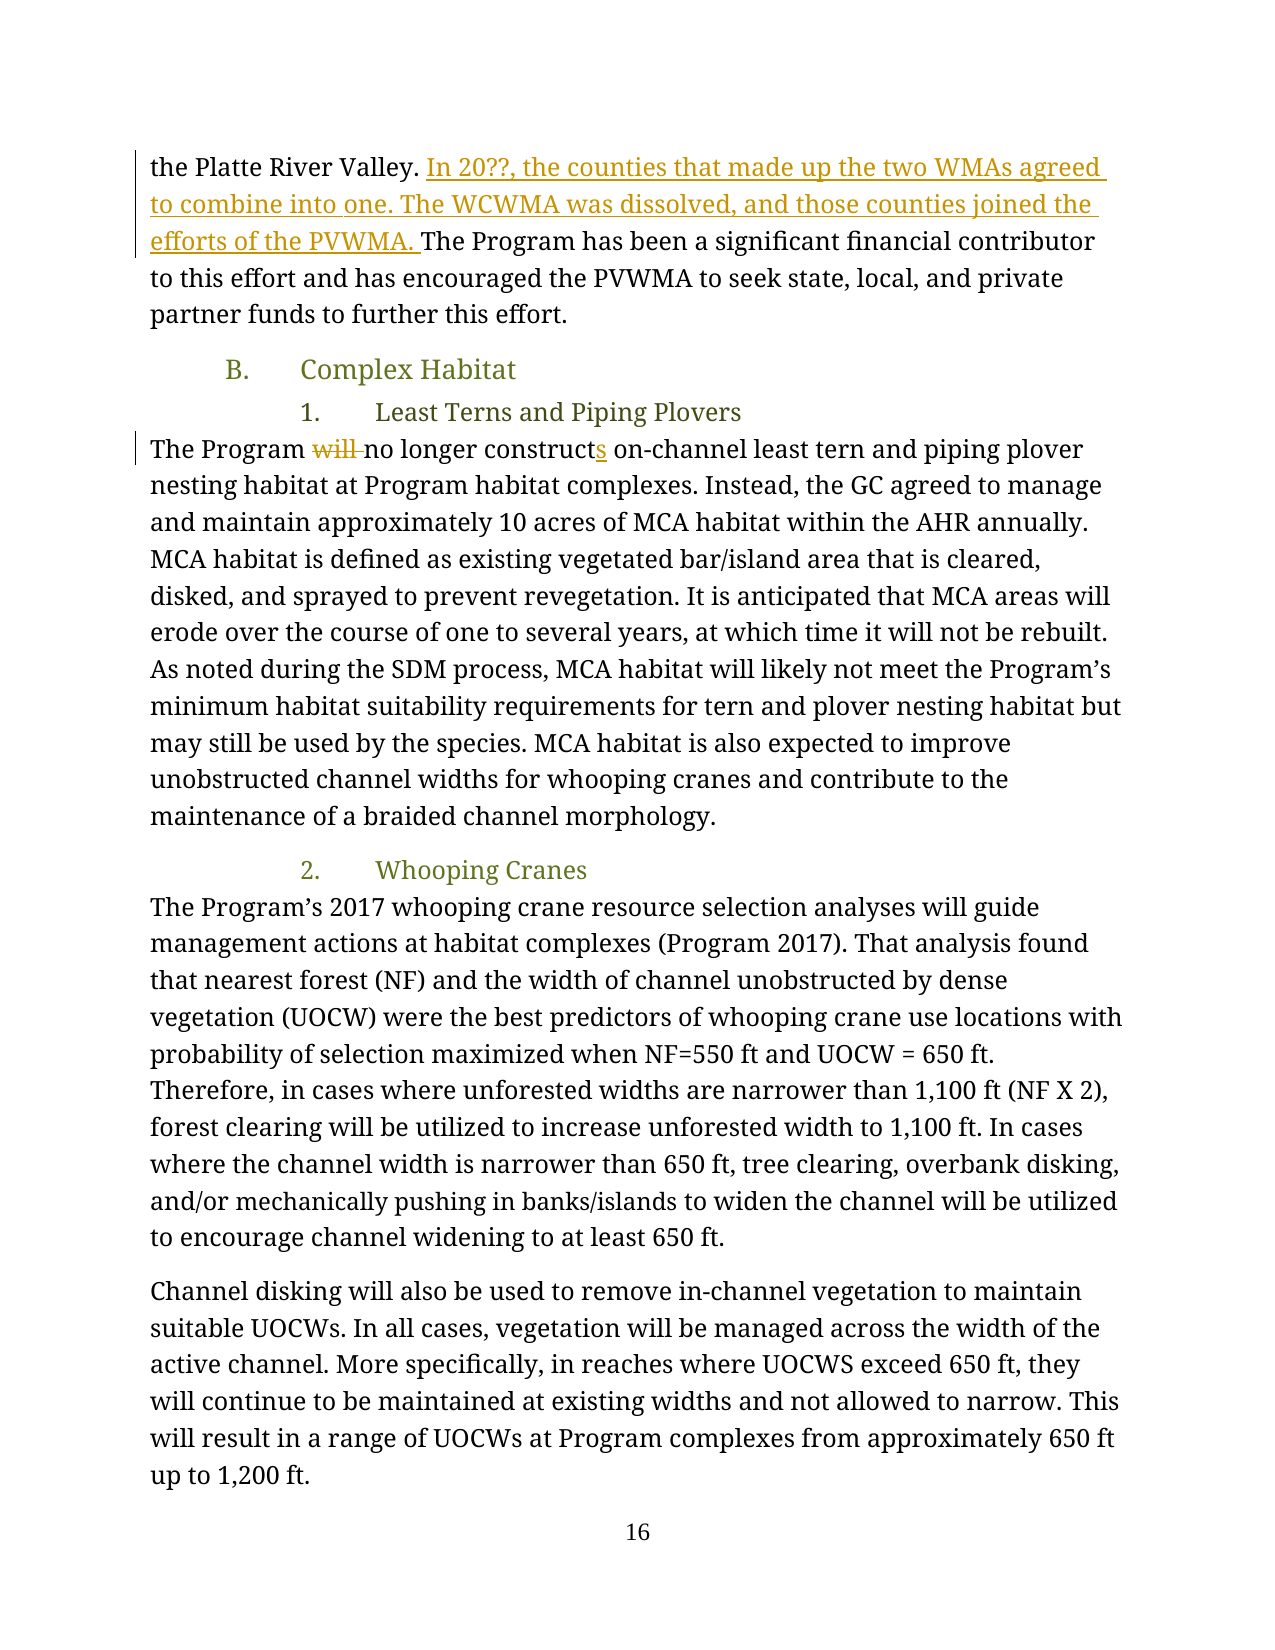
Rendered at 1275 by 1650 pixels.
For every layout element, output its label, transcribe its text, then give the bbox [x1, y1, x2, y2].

text The Program’s 2017 whooping crane resource selection analyses will guide management actions at habitat complexes (Program 2017). That analysis found that nearest forest (NF) and the width of channel unobstructed by dense vegetation (UOCW) were the best predictors of whooping crane use locations with probability of selection maximized when NF=550 ft and UOCW = 650 ft. Therefore, in cases where unforested widths are narrower than 1,100 ft (NF X 2), forest clearing will be utilized to increase unforested width to 1,100 ft. In cases where the channel width is narrower than 650 ft, tree clearing, overbank disking, and/or mechanically pushing in banks/islands to widen the channel will be utilized to encourage channel widening to at least 650 ft. [150, 889, 1125, 1254]
text The Program no longer construct on-channel least tern and piping plover nesting habitat at Program habitat complexes. Instead, the GC agreed to manage and maintain approximately 10 acres of MCA habitat within the AHR annually. MCA habitat is defined as existing vegetated bar/island area that is cleared, disked, and sprayed to prevent revegetation. It is anticipated that MCA areas will erode over the course of one to several years, at which time it will not be rebuilt. As noted during the SDM process, MCA habitat will likely not meet the Program’s minimum habitat suitability requirements for tern and plover nesting habitat but may still be used by the species. MCA habitat is also expected to improve unobstructed channel widths for whooping cranes and contribute to the maintenance of a braided channel morphology. [150, 431, 1125, 833]
subtitle Complex Habitat [225, 351, 1125, 387]
subtitle Least Terns and Piping Plovers [300, 394, 1125, 428]
text Channel disking will also be used to remove in-channel vegetation to maintain suitable UOCWs. In all cases, vegetation will be managed across the width of the active channel. More specifically, in reaches where UOCWS exceed 650 ft, they will continue to be maintained at existing widths and not allowed to narrow. This will result in a range of UOCWs at Program complexes from approximately 650 ft up to 1,200 ft. [150, 1273, 1125, 1491]
subtitle Whooping Cranes [300, 852, 1125, 886]
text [150, 150, 1125, 331]
